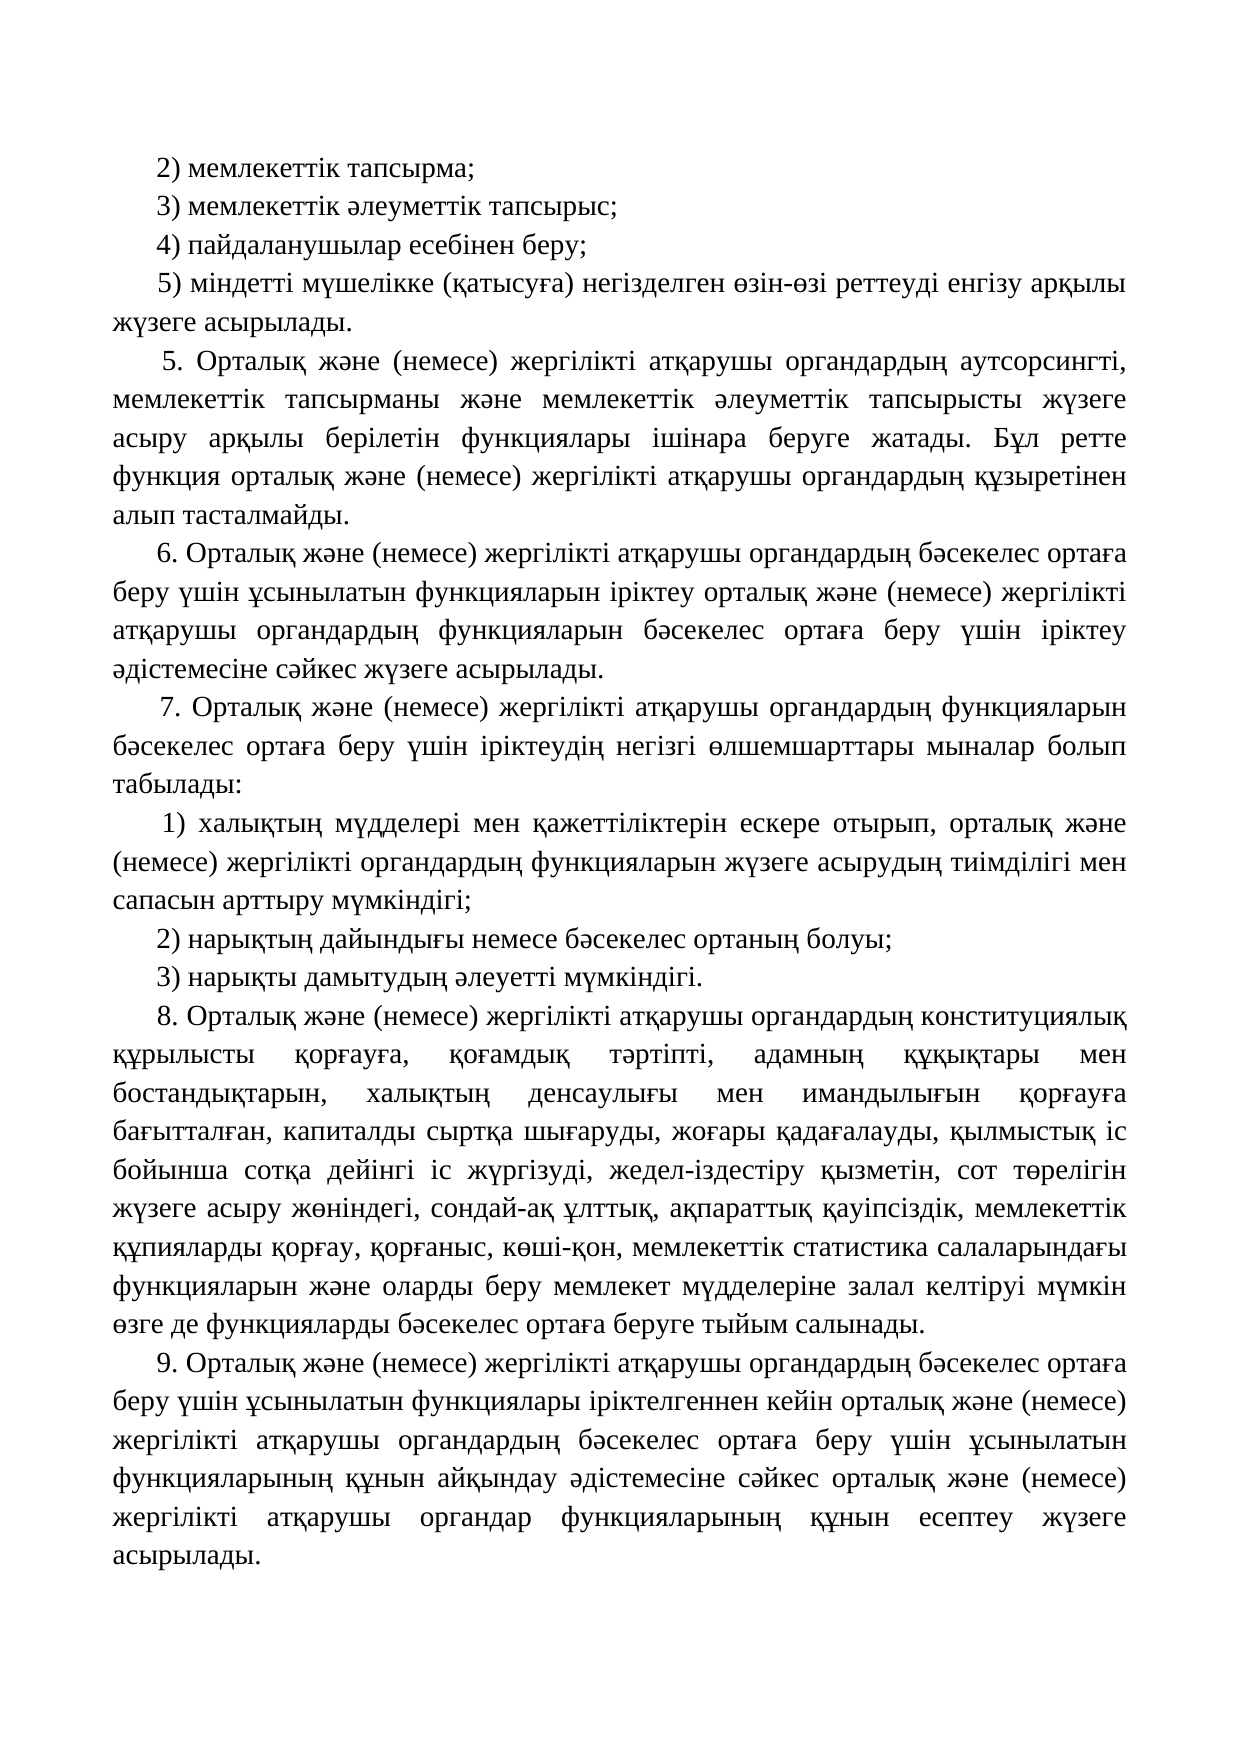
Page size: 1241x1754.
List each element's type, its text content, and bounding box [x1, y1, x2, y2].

text 4) пайдаланушылар есебінен беру; [112, 227, 1128, 261]
text 7. Орталық және (немесе) жергілікті атқарушы органдардың функцияларын бәсекелес ортаға беру үшін іріктеудің негізгі өлшемшарттары мыналар болып табылады: [112, 689, 1128, 800]
text 2) мемлекеттік тапсырма; [112, 150, 1128, 183]
text 5) міндетті мүшелікке (қатысуға) негізделген өзін-өзі реттеуді енгізу арқылы жүзеге асырылады. [112, 266, 1128, 338]
text 3) мемлекеттік әлеуметтік тапсырыс; [112, 188, 1128, 222]
text 2) нарықтың дайындығы немесе бәсекелес ортаның болуы; [112, 921, 1128, 954]
text 3) нарықты дамытудың әлеуетті мүмкіндігі. [112, 959, 1128, 993]
text 8. Орталық және (немесе) жергілікті атқарушы органдардың конституциялық құрылысты қорғауға, қоғамдық тәртіпті, адамның құқықтары мен бостандықтарын, халықтың денсаулығы мен имандылығын қорғауға бағытталған, капиталды сыртқа шығаруды, жоғары қадағалауды, қылмыстық іс бойынша сотқа дейінгі іс жүргізуді, жедел-іздестіру қызметін, сот төрелігін жүзеге асыру жөніндегі, сондай-ақ ұлттық, ақпараттық қауіпсіздік, мемлекеттік құпияларды қорғау, қорғаныс, көші-қон, мемлекеттік статистика салаларындағы функцияларын және оларды беру мемлекет мүдделеріне залал келтіруі мүмкін өзге де функцияларды бәсекелес ортаға беруге тыйым салынады. [112, 998, 1128, 1340]
text 5. Орталық және (немесе) жергілікті атқарушы органдардың аутсорсингті, мемлекеттік тапсырманы және мемлекеттік әлеуметтік тапсырысты жүзеге асыру арқылы берілетін функциялары ішінара беруге жатады. Бұл ретте функция орталық және (немесе) жергілікті атқарушы органдардың құзыретінен алып тасталмайды. [112, 343, 1128, 530]
text 1) халықтың мүдделері мен қажеттіліктерін ескере отырып, орталық және (немесе) жергілікті органдардың функцияларын жүзеге асырудың тиімділігі мен сапасын арттыру мүмкіндігі; [112, 805, 1128, 916]
text 6. Орталық және (немесе) жергілікті атқарушы органдардың бәсекелес ортаға беру үшін ұсынылатын функцияларын іріктеу орталық және (немесе) жергілікті атқарушы органдардың функцияларын бәсекелес ортаға беру үшін іріктеу әдістемесіне сәйкес жүзеге асырылады. [112, 535, 1128, 684]
text 9. Орталық және (немесе) жергілікті атқарушы органдардың бәсекелес ортаға беру үшін ұсынылатын функциялары іріктелгеннен кейін орталық және (немесе) жергілікті атқарушы органдардың бәсекелес ортаға беру үшін ұсынылатын функцияларының құнын айқындау әдістемесіне сәйкес орталық және (немесе) жергілікті атқарушы органдар функцияларының құнын есептеу жүзеге асырылады. [112, 1345, 1128, 1571]
